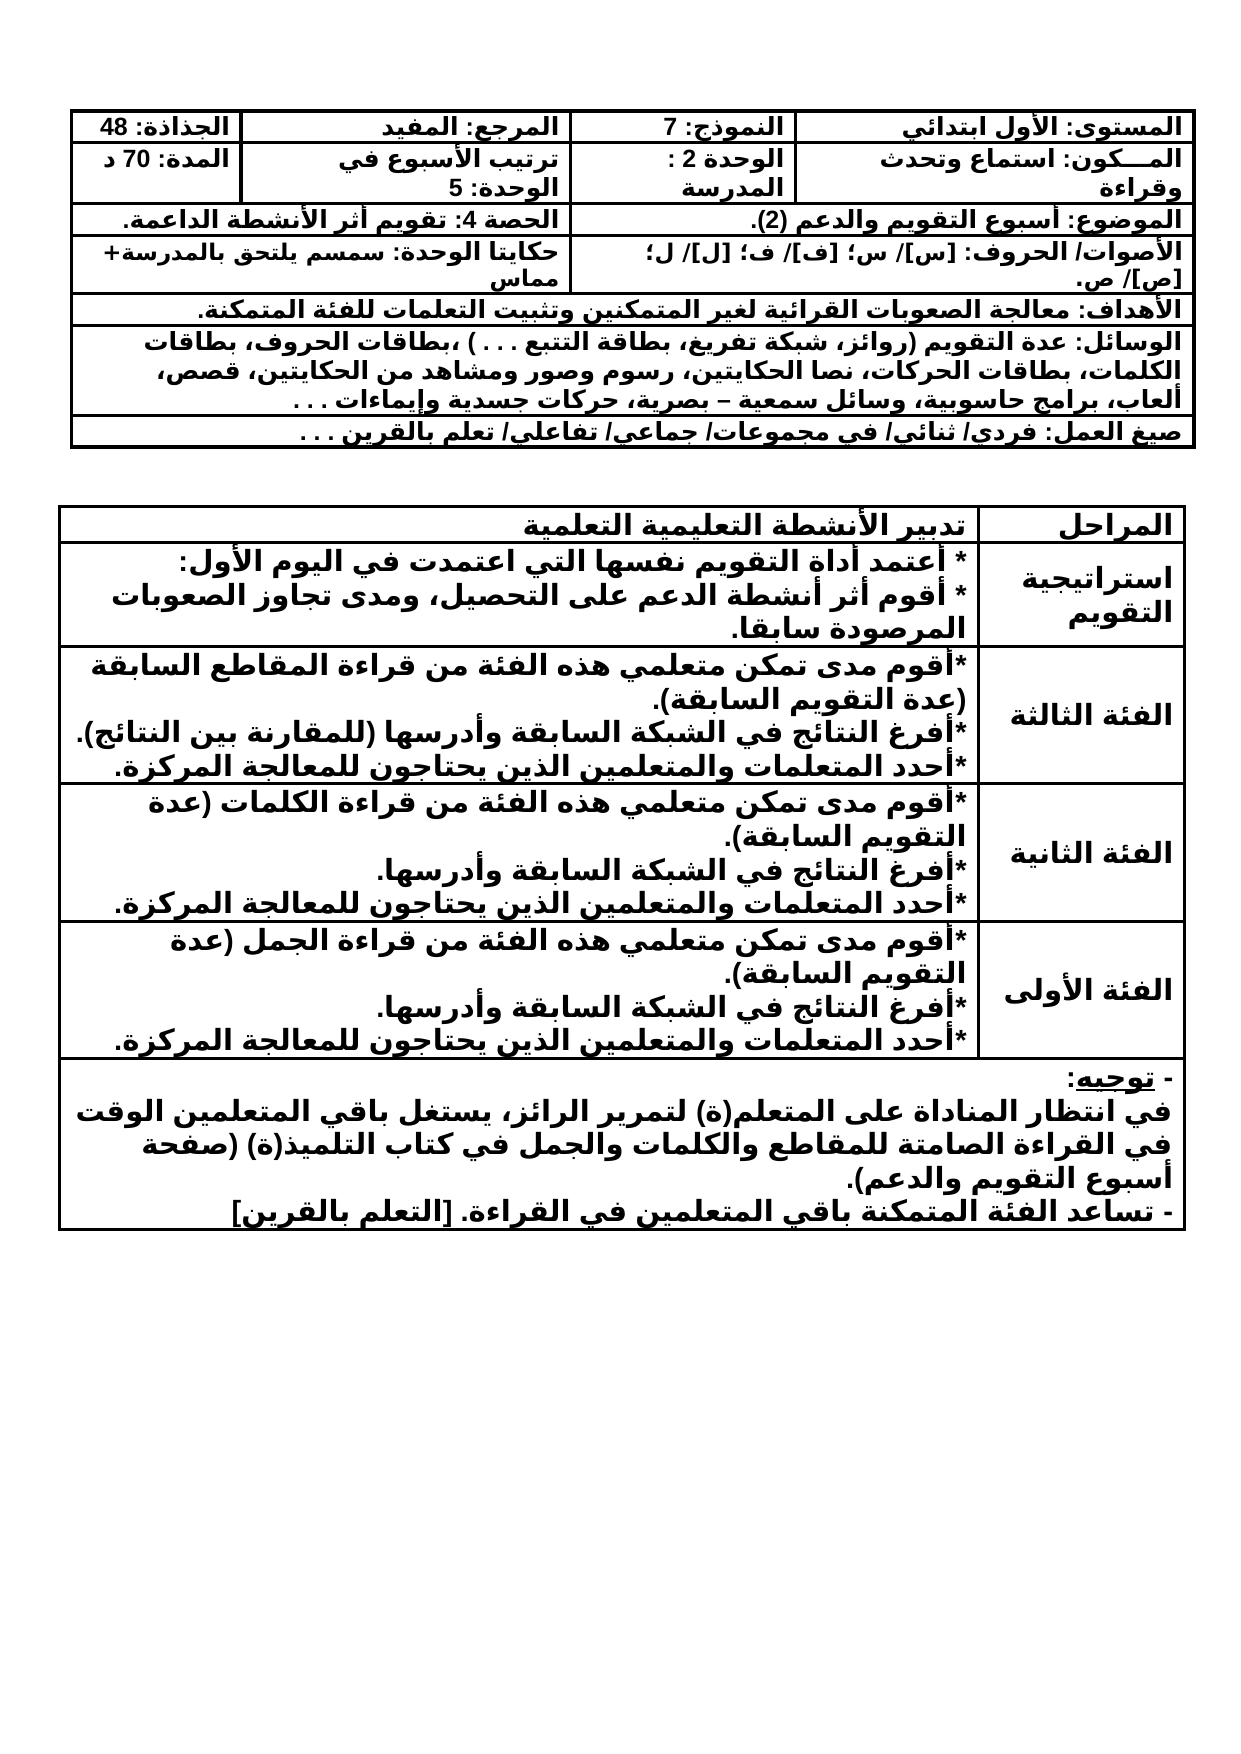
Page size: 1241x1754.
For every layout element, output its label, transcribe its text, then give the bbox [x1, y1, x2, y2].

table_cell صيغ العمل: فردي/ ‏ثنائي/ في مجموعات/ جماعي/ تفاعلي/ تعلم بالقرين . . . [73, 417, 1192, 445]
table_cell استراتيجية التقويم [980, 544, 1183, 645]
table_cell الفئة الثالثة [980, 648, 1183, 782]
table_header تدبير الأنشطة التعليمية التعلمية [61, 508, 977, 541]
table_header الجذاذة: 48 [73, 113, 239, 141]
table_cell المـــكون: استماع وتحدث وقراءة [797, 144, 1192, 202]
table_cell *أقوم مدى تمكن متعلمي هذه الفئة من قراءة الجمل (عدة التقويم السابقة). *أفرغ النتائج في الشبكة السابقة وأدرسها. ‏*أحدد المتعلمات والمتعلمين الذين يحتاجون للمعالجة المركزة. [61, 923, 977, 1057]
table_cell الموضوع: أسبوع التقويم والدعم (2). [572, 205, 1192, 234]
table_cell المدة: 70 د [73, 144, 239, 202]
table_cell الحصة 4: تقويم أثر الأنشطة الداعمة. [73, 205, 569, 234]
table_header المراحل [980, 508, 1183, 541]
table_cell ‏*أقوم مدى تمكن متعلمي هذه الفئة من قراءة المقاطع السابقة (عدة التقويم السابقة). *أفرغ النتائج في الشبكة السابقة وأدرسها (للمقارنة بين النتائج). ‏*أحدد المتعلمات والمتعلمين الذين يحتاجون للمعالجة المركزة. [61, 648, 977, 782]
table_cell الوسائل: عدة التقويم (روائز، ‏شبكة تفريغ، ‏بطاقة التتبع . . . ) ،بطاقات الحروف، بطاقات الكلمات، بطاقات الحركات، نصا الحكايتين، ‏رسوم وصور ومشاهد من الحكايتين، ‏قصص، ‏ألعاب، ‏برامج حاسوبية، ‏وسائل سمعية – بصرية، ‏حركات جسدية وإيماءات . . . [73, 327, 1192, 413]
table_header النموذج: 7 [572, 113, 794, 141]
table_cell * أعتمد أداة التقويم نفسها التي اعتمدت في اليوم الأول: ‏* أقوم أثر أنشطة الدعم على التحصيل، ومدى تجاوز الصعوبات المرصودة سابقا. [61, 544, 977, 645]
table_header المستوى: الأول ابتدائي [797, 113, 1192, 141]
table_cell الفئة الثانية [980, 785, 1183, 919]
table_header المرجع: المفيد [243, 113, 569, 141]
table_cell ترتيب الأسبوع في الوحدة: 5 [243, 144, 569, 202]
table_cell الأصوات/ الحروف: [س]/ س؛ [ف]/ ف؛ [ل]/ ل؛ [ص]/ ص. [572, 237, 1192, 292]
table_cell الأهداف: معالجة الصعوبات القرائية لغير المتمكنين وتثبيت التعلمات للفئة المتمكنة. [73, 295, 1192, 324]
table_cell الوحدة 2 : المدرسة [572, 144, 794, 202]
table_cell *أقوم مدى تمكن متعلمي هذه الفئة من قراءة الكلمات (عدة التقويم السابقة). *أفرغ النتائج في الشبكة السابقة وأدرسها. ‏*أحدد المتعلمات والمتعلمين الذين يحتاجون للمعالجة المركزة. [61, 785, 977, 919]
table_cell ‏- توجيه: في انتظار المناداة على المتعلم(ة) لتمرير الرائز، يستغل باقي المتعلمين الوقت في القراءة الصامتة للمقاطع والكلمات والجمل في كتاب التلميذ(ة) (صفحة أسبوع التقويم والدعم). - تساعد الفئة المتمكنة باقي المتعلمين في القراءة. [التعلم بالقرين] [61, 1060, 1183, 1228]
table_cell الفئة الأولى [980, 923, 1183, 1057]
table_cell حكايتا الوحدة: سمسم يلتحق بالمدرسة+ مماس [73, 237, 569, 292]
